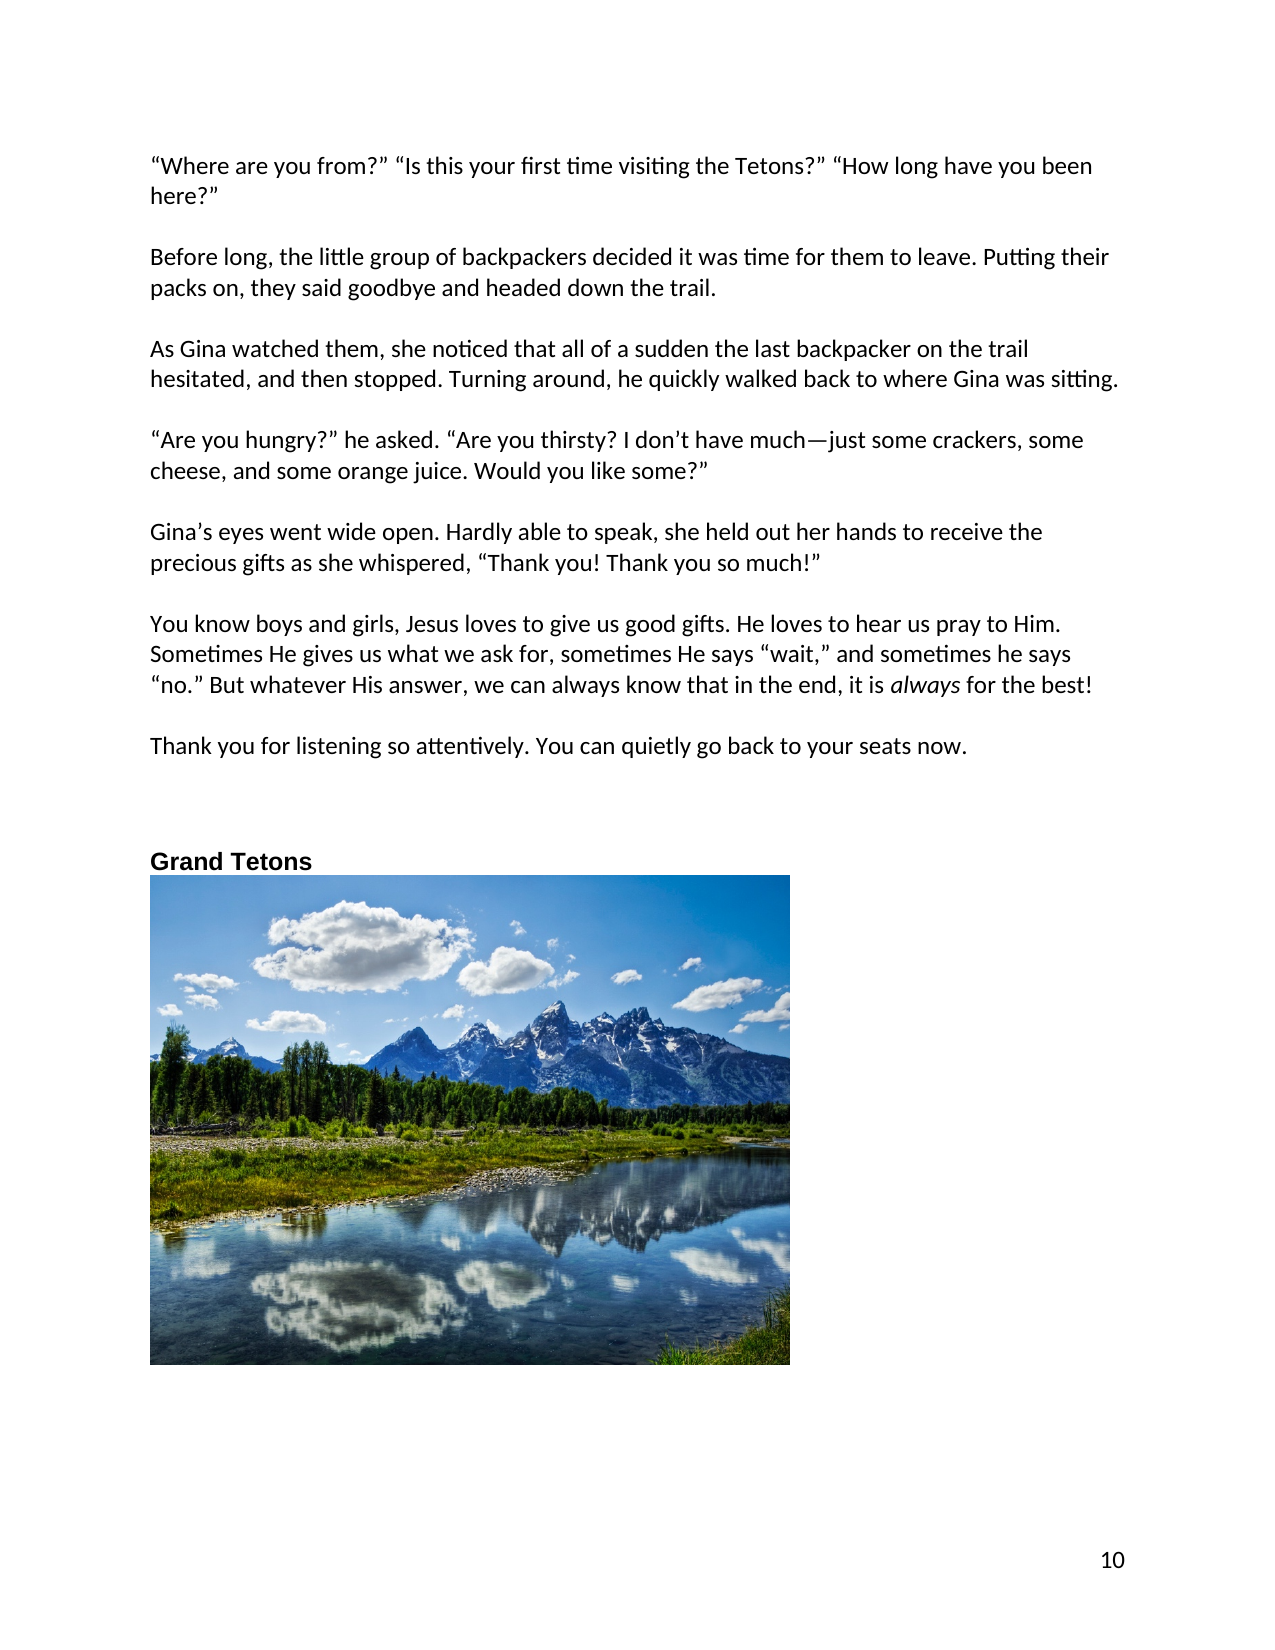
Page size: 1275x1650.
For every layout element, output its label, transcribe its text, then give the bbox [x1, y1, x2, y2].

text Grand Tetons [150, 847, 1125, 875]
text As Gina watched them, she noticed that all of a sudden the last backpacker on the trail hesitated, and then stopped. Turning around, he quickly walked back to where Gina was sitting. [150, 333, 1125, 394]
text Before long, the little group of backpackers decided it was time for them to leave. Putting their packs on, they said goodbye and headed down the trail. [150, 242, 1125, 303]
text Thank you for listening so attentively. You can quietly go back to your seats now. [150, 730, 1125, 760]
text Gina’s eyes went wide open. Hardly able to speak, she held out her hands to receive the precious gifts as she whispered, “Thank you! Thank you so much!” [150, 516, 1125, 577]
text “Where are you from?” “Is this your first time visiting the Tetons?” “How long have you been here?” [150, 150, 1125, 211]
text You know boys and girls, Jesus loves to give us good gifts. He loves to hear us pray to Him. Sometimes He gives us what we ask for, sometimes He says “wait,” and sometimes he says “no.” But whatever His answer, we can always know that in the end, it is always for the best! [150, 608, 1125, 699]
picture [150, 875, 790, 1365]
text “Are you hungry?” he asked. “Are you thirsty? I don’t have much—just some crackers, some cheese, and some orange juice. Would you like some?” [150, 425, 1125, 486]
